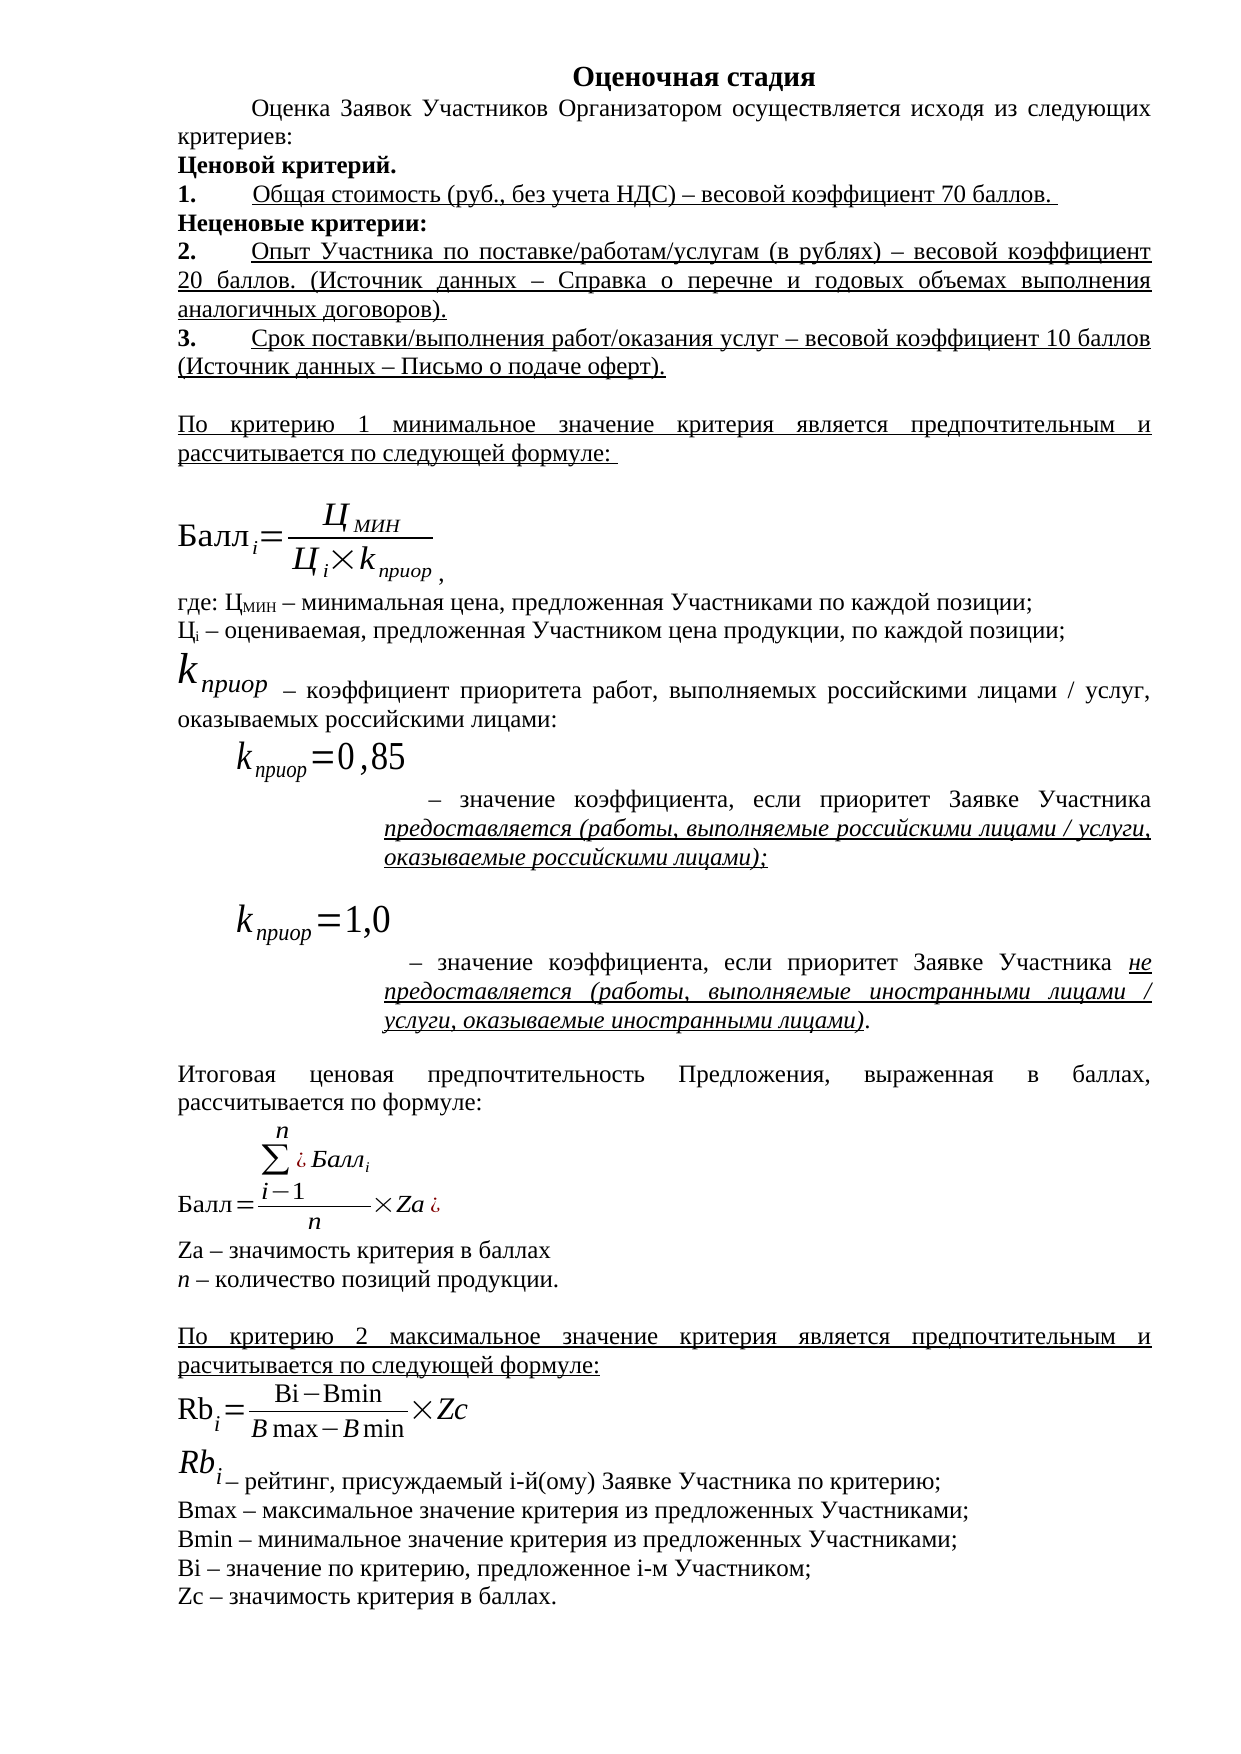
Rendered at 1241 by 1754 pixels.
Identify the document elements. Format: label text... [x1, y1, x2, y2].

list Za – значимость критерия в баллах [177, 1235, 1152, 1264]
text Zc – значимость критерия в баллах. [177, 1581, 1152, 1610]
list Цi – оцениваемая, предложенная Участником цена продукции, по каждой позиции; [177, 615, 1152, 644]
text Ценовой критерий. [177, 150, 1152, 179]
text По критерию 1 минимальное значение критерия является предпочтительным и рассчитывается по следующей формуле: [177, 435, 1152, 466]
list где: ЦМИН – минимальная цена, предложенная Участниками по каждой позиции; [177, 587, 1152, 615]
text Bmin – минимальное значение критерия из предложенных Участниками; [177, 1524, 1152, 1553]
text – значение коэффициента, если приоритет Заявке Участника не предоставляется (работы, выполняемые иностранными лицами / услуги, оказываемые иностранными лицами). [236, 896, 1152, 1034]
text – коэффициент приоритета работ, выполняемых российскими лицами / услуг, оказываемых российскими лицами: [177, 644, 1152, 733]
list Опыт Участника по поставке/работам/услугам (в рублях) – весовой коэффициент 20 баллов. (Источник данных – Справка о перечне и годовых объемах выполнения аналогичных договоров). [177, 236, 1152, 290]
list Срок поставки/выполнения работ/оказания услуг – весовой коэффициент 10 баллов (Источник данных – Письмо о подаче оферт). [177, 323, 1152, 380]
text Bi – значение по критерию, предложенное i-м Участником; [177, 1553, 1152, 1581]
text Оценка Заявок Участников Организатором осуществляется исходя из следующих критериев: [177, 93, 1152, 150]
list Итоговая ценовая предпочтительность Предложения, выраженная в баллах, рассчитывается по формуле: [177, 1059, 1152, 1116]
text Оценочная стадия [177, 59, 1152, 93]
list Общая стоимость (руб., без учета НДС) – весовой коэффициент 70 баллов. [177, 179, 1152, 208]
text По критерию 2 максимальное значение критерия является предпочтительным и расчитывается по следующей формуле: [177, 1321, 1152, 1346]
list n – количество позиций продукции. [177, 1264, 1152, 1292]
text , [177, 495, 1152, 587]
text – рейтинг, присуждаемый i-й(ому) Заявке Участника по критерию; [177, 1443, 1152, 1495]
text Неценовые критерии: [177, 208, 1152, 236]
text – значение коэффициента, если приоритет Заявке Участника предоставляется (работы, выполняемые российскими лицами / услуги, оказываемые российскими лицами); [236, 733, 1152, 871]
text По критерию 2 максимальное значение критерия является предпочтительным и расчитывается по следующей формуле: [177, 1347, 1152, 1379]
list Опыт Участника по поставке/работам/услугам (в рублях) – весовой коэффициент 20 баллов. (Источник данных – Справка о перечне и годовых объемах выполнения аналогичных договоров). [177, 291, 1152, 323]
text По критерию 1 минимальное значение критерия является предпочтительным и рассчитывается по следующей формуле: [177, 409, 1152, 434]
text Bmax – максимальное значение критерия из предложенных Участниками; [177, 1495, 1152, 1524]
